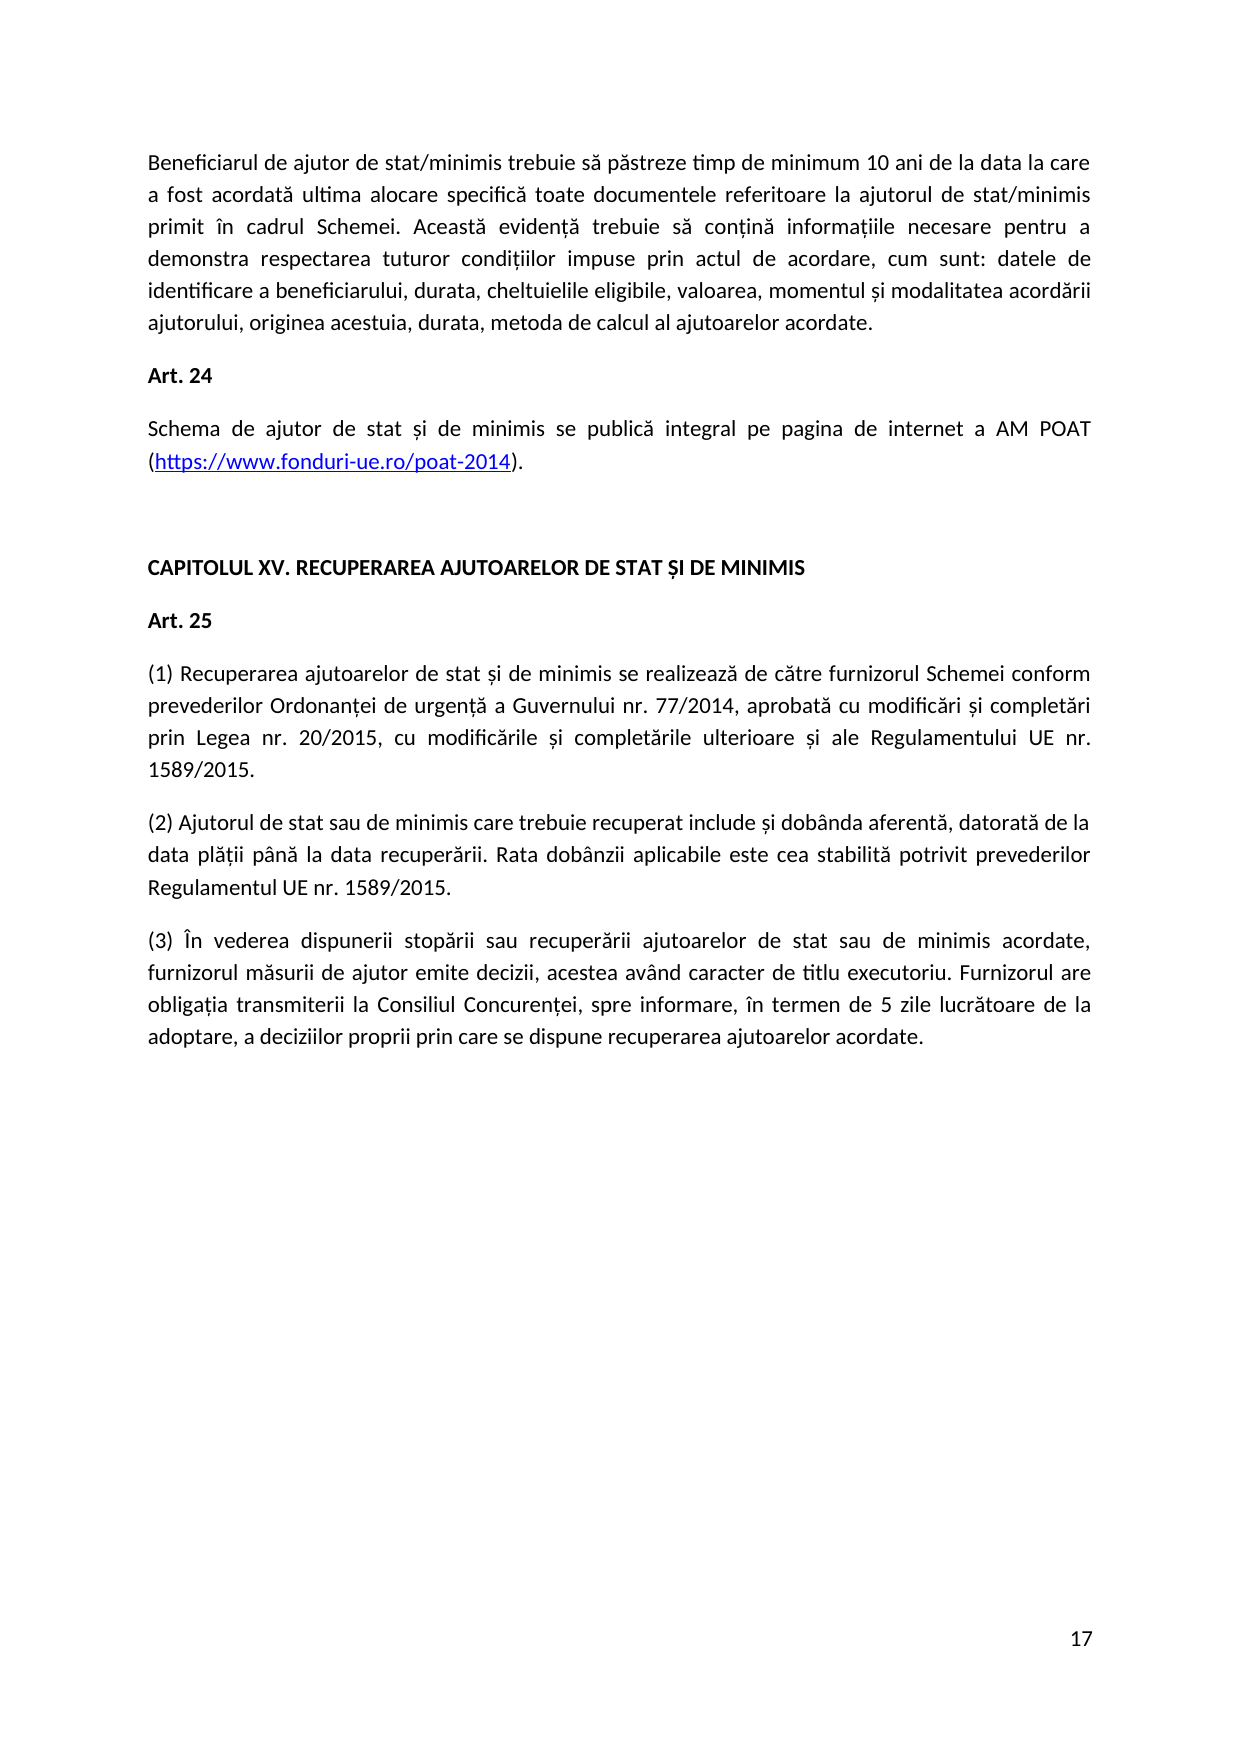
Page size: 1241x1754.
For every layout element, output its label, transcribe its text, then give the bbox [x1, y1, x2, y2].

text Art. 24 [148, 362, 1093, 389]
text (2) Ajutorul de stat sau de minimis care trebuie recuperat include și dobânda aferentă, datorată de la data plății până la data recuperării. Rata dobânzii aplicabile este cea stabilită potrivit prevederilor Regulamentul UE nr. 1589/2015. [148, 808, 1093, 901]
text CAPITOLUL XV. RECUPERAREA AJUTOARELOR DE STAT ȘI DE MINIMIS [148, 553, 1093, 581]
text (1) Recuperarea ajutoarelor de stat și de minimis se realizează de către furnizorul Schemei conform prevederilor Ordonanței de urgență a Guvernului nr. 77/2014, aprobată cu modificări și completări prin Legea nr. 20/2015, cu modificările și completările ulterioare și ale Regulamentului UE nr. 1589/2015. [148, 659, 1093, 783]
text Schema de ajutor de stat și de minimis se publică integral pe pagina de internet a AM POAT (https://www.fonduri-ue.ro/poat-2014). [148, 414, 1093, 475]
text Beneficiarul de ajutor de stat/minimis trebuie să păstreze timp de minimum 10 ani de la data la care a fost acordată ultima alocare specifică toate documentele referitoare la ajutorul de stat/minimis primit în cadrul Schemei. Această evidență trebuie să conțină informațiile necesare pentru a demonstra respectarea tuturor condițiilor impuse prin actul de acordare, cum sunt: datele de identificare a beneficiarului, durata, cheltuielile eligibile, valoarea, momentul și modalitatea acordării ajutorului, originea acestuia, durata, metoda de calcul al ajutoarelor acordate. [148, 148, 1093, 337]
text Art. 25 [148, 606, 1093, 634]
text (3) În vederea dispunerii stopării sau recuperării ajutoarelor de stat sau de minimis acordate, furnizorul măsurii de ajutor emite decizii, acestea având caracter de titlu executoriu. Furnizorul are obligația transmiterii la Consiliul Concurenței, spre informare, în termen de 5 zile lucrătoare de la adoptare, a deciziilor proprii prin care se dispune recuperarea ajutoarelor acordate. [148, 926, 1093, 1050]
